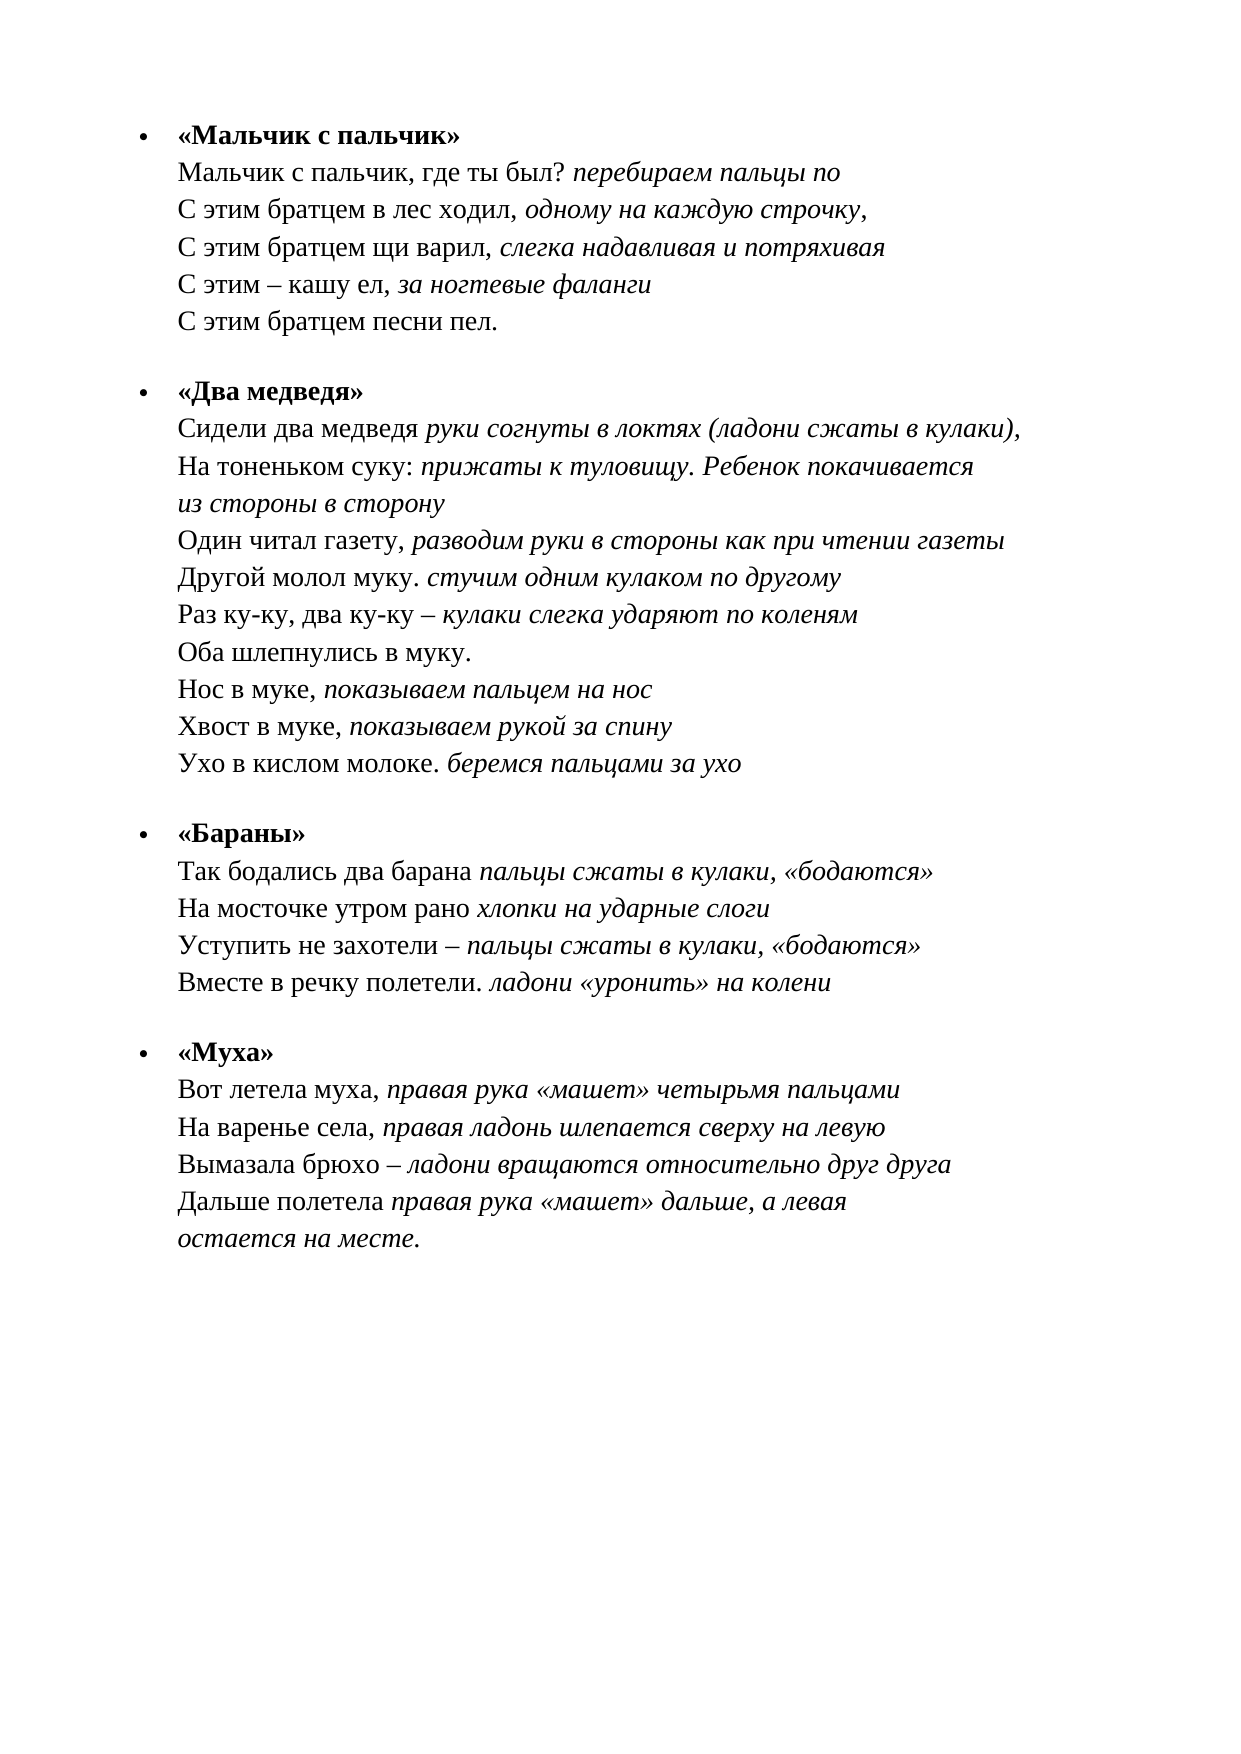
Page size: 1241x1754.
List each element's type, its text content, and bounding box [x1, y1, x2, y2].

text Другой молол муку. стучим одним кулаком по другому [177, 560, 1152, 593]
text Дальше полетела правая рука «машет» дальше, а левая [177, 1184, 1152, 1216]
list «Два медведя» [140, 374, 1152, 407]
text Вот летела муха, правая рука «машет» четырьмя пальцами [177, 1072, 1152, 1105]
text С этим братцем щи варил, слегка надавливая и потряхивая [177, 230, 1152, 262]
text Раз ку-ку, два ку-ку – кулаки слегка ударяют по коленям [177, 597, 1152, 630]
text Так бодались два барана пальцы сжаты в кулаки, «бодаются» [177, 853, 1152, 886]
text Уступить не захотели – пальцы сжаты в кулаки, «бодаются» [177, 928, 1152, 960]
text С этим братцем песни пел. [177, 304, 1152, 336]
text Оба шлепнулись в муку. [177, 634, 1152, 667]
list «Муха» [140, 1035, 1152, 1068]
text С этим – кашу ел, за ногтевые фаланги [177, 267, 1152, 299]
text Один читал газету, разводим руки в стороны как при чтении газеты [177, 523, 1152, 555]
text из стороны в сторону [177, 486, 1152, 518]
text остается на месте. [177, 1221, 1152, 1254]
text Ухо в кислом молоке. беремся пальцами за ухо [177, 746, 1152, 778]
text Вымазала брюхо – ладони вращаются относительно друг друга [177, 1147, 1152, 1179]
text Сидели два медведя руки согнуты в локтях (ладони сжаты в кулаки), [177, 411, 1152, 444]
text На тоненьком суку: прижаты к туловищу. Ребенок покачивается [177, 449, 1152, 481]
text Нос в муке, показываем пальцем на нос [177, 672, 1152, 704]
list «Бараны» [140, 816, 1152, 849]
text На варенье села, правая ладонь шлепается сверху на левую [177, 1110, 1152, 1142]
text Хвост в муке, показываем рукой за спину [177, 709, 1152, 741]
text Мальчик с пальчик, где ты был? перебираем пальцы по [177, 155, 1152, 188]
text На мосточке утром рано хлопки на ударные слоги [177, 891, 1152, 923]
text Вместе в речку полетели. ладони «уронить» на колени [177, 965, 1152, 997]
text С этим братцем в лес ходил, одному на каждую строчку, [177, 192, 1152, 225]
list «Мальчик с пальчик» [140, 118, 1152, 151]
